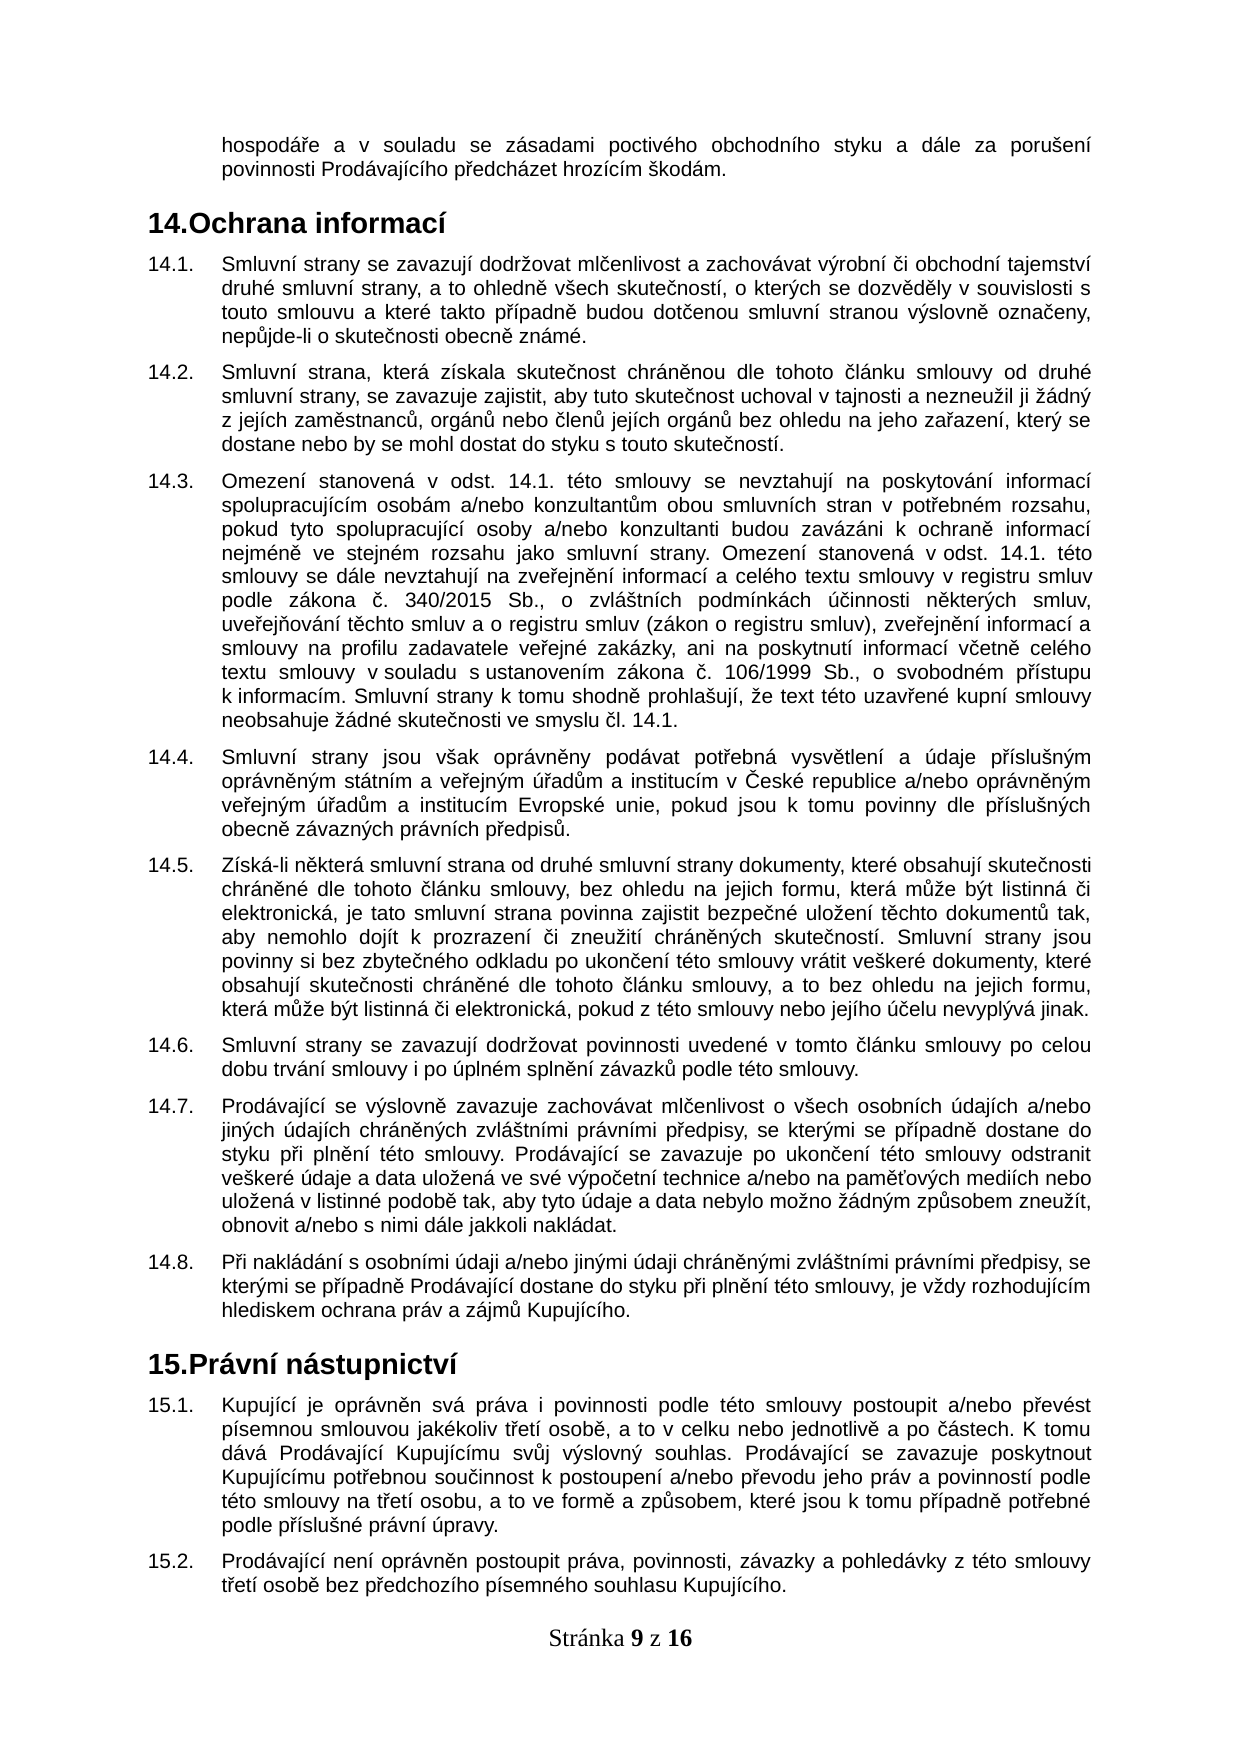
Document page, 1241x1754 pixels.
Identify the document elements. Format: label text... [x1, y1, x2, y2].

list Prodávající se výslovně zavazuje zachovávat mlčenlivost o všech osobních údajích a/nebo jiných údajích chráněných zvláštními právními předpisy, se kterými se případně dostane do styku při plnění této smlouvy. Prodávající se zavazuje po ukončení této smlouvy odstranit veškeré údaje a data uložená ve své výpočetní technice a/nebo na paměťových mediích nebo uložená v listinné podobě tak, aby tyto údaje a data nebylo možno žádným způsobem zneužít, obnovit a/nebo s nimi dále jakkoli nakládat. [148, 1093, 1093, 1237]
list Smluvní strany se zavazují dodržovat mlčenlivost a zachovávat výrobní či obchodní tajemství druhé smluvní strany, a to ohledně všech skutečností, o kterých se dozvěděly v souvislosti s touto smlouvu a které takto případně budou dotčenou smluvní stranou výslovně označeny, nepůjde-li o skutečnosti obecně známé. [148, 252, 1093, 348]
list Omezení stanovená v odst. 14.1. této smlouvy se nevztahují na poskytování informací spolupracujícím osobám a/nebo konzultantům obou smluvních stran v potřebném rozsahu, pokud tyto spolupracující osoby a/nebo konzultanti budou zavázáni k ochraně informací nejméně ve stejném rozsahu jako smluvní strany. Omezení stanovená v odst. 14.1. této smlouvy se dále nevztahují na zveřejnění informací a celého textu smlouvy v registru smluv podle zákona č. 340/2015 Sb., o zvláštních podmínkách účinnosti některých smluv, uveřejňování těchto smluv a o registru smluv (zákon o registru smluv), zveřejnění informací a smlouvy na profilu zadavatele veřejné zakázky, ani na poskytnutí informací včetně celého textu smlouvy v souladu s ustanovením zákona č. 106/1999 Sb., o svobodném přístupu k informacím. Smluvní strany k tomu shodně prohlašují, že text této uzavřené kupní smlouvy neobsahuje žádné skutečnosti ve smyslu čl. 14.1. [148, 468, 1093, 732]
list Kupující je oprávněn svá práva i povinnosti podle této smlouvy postoupit a/nebo převést písemnou smlouvou jakékoliv třetí osobě, a to v celku nebo jednotlivě a po částech. K tomu dává Prodávající Kupujícímu svůj výslovný souhlas. Prodávající se zavazuje poskytnout Kupujícímu potřebnou součinnost k postoupení a/nebo převodu jeho práv a povinností podle této smlouvy na třetí osobu, a to ve formě a způsobem, které jsou k tomu případně potřebné podle příslušné právní úpravy. [148, 1393, 1093, 1536]
list Právní nástupnictví [148, 1347, 1093, 1380]
list Smluvní strana, která získala skutečnost chráněnou dle tohoto článku smlouvy od druhé smluvní strany, se zavazuje zajistit, aby tuto skutečnost uchoval v tajnosti a nezneužil ji žádný z jejích zaměstnanců, orgánů nebo členů jejích orgánů bez ohledu na jeho zařazení, který se dostane nebo by se mohl dostat do styku s touto skutečností. [148, 360, 1093, 456]
list Smluvní strany se zavazují dodržovat povinnosti uvedené v tomto článku smlouvy po celou dobu trvání smlouvy i po úplném splnění závazků podle této smlouvy. [148, 1033, 1093, 1081]
list Získá-li některá smluvní strana od druhé smluvní strany dokumenty, které obsahují skutečnosti chráněné dle tohoto článku smlouvy, bez ohledu na jejich formu, která může být listinná či elektronická, je tato smluvní strana povinna zajistit bezpečné uložení těchto dokumentů tak, aby nemohlo dojít k prozrazení či zneužití chráněných skutečností. Smluvní strany jsou povinny si bez zbytečného odkladu po ukončení této smlouvy vrátit veškeré dokumenty, které obsahují skutečnosti chráněné dle tohoto článku smlouvy, a to bez ohledu na jejich formu, která může být listinná či elektronická, pokud z této smlouvy nebo jejího účelu nevyplývá jinak. [148, 853, 1093, 1021]
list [148, 133, 1093, 181]
list Při nakládání s osobními údaji a/nebo jinými údaji chráněnými zvláštními právními předpisy, se kterými se případně Prodávající dostane do styku při plnění této smlouvy, je vždy rozhodujícím hlediskem ochrana práv a zájmů Kupujícího. [148, 1250, 1093, 1322]
list Smluvní strany jsou však oprávněny podávat potřebná vysvětlení a údaje příslušným oprávněným státním a veřejným úřadům a institucím v České republice a/nebo oprávněným veřejným úřadům a institucím Evropské unie, pokud jsou k tomu povinny dle příslušných obecně závazných právních předpisů. [148, 744, 1093, 840]
list Prodávající není oprávněn postoupit práva, povinnosti, závazky a pohledávky z této smlouvy třetí osobě bez předchozího písemného souhlasu Kupujícího. [148, 1549, 1093, 1597]
list Ochrana informací [148, 206, 1093, 239]
